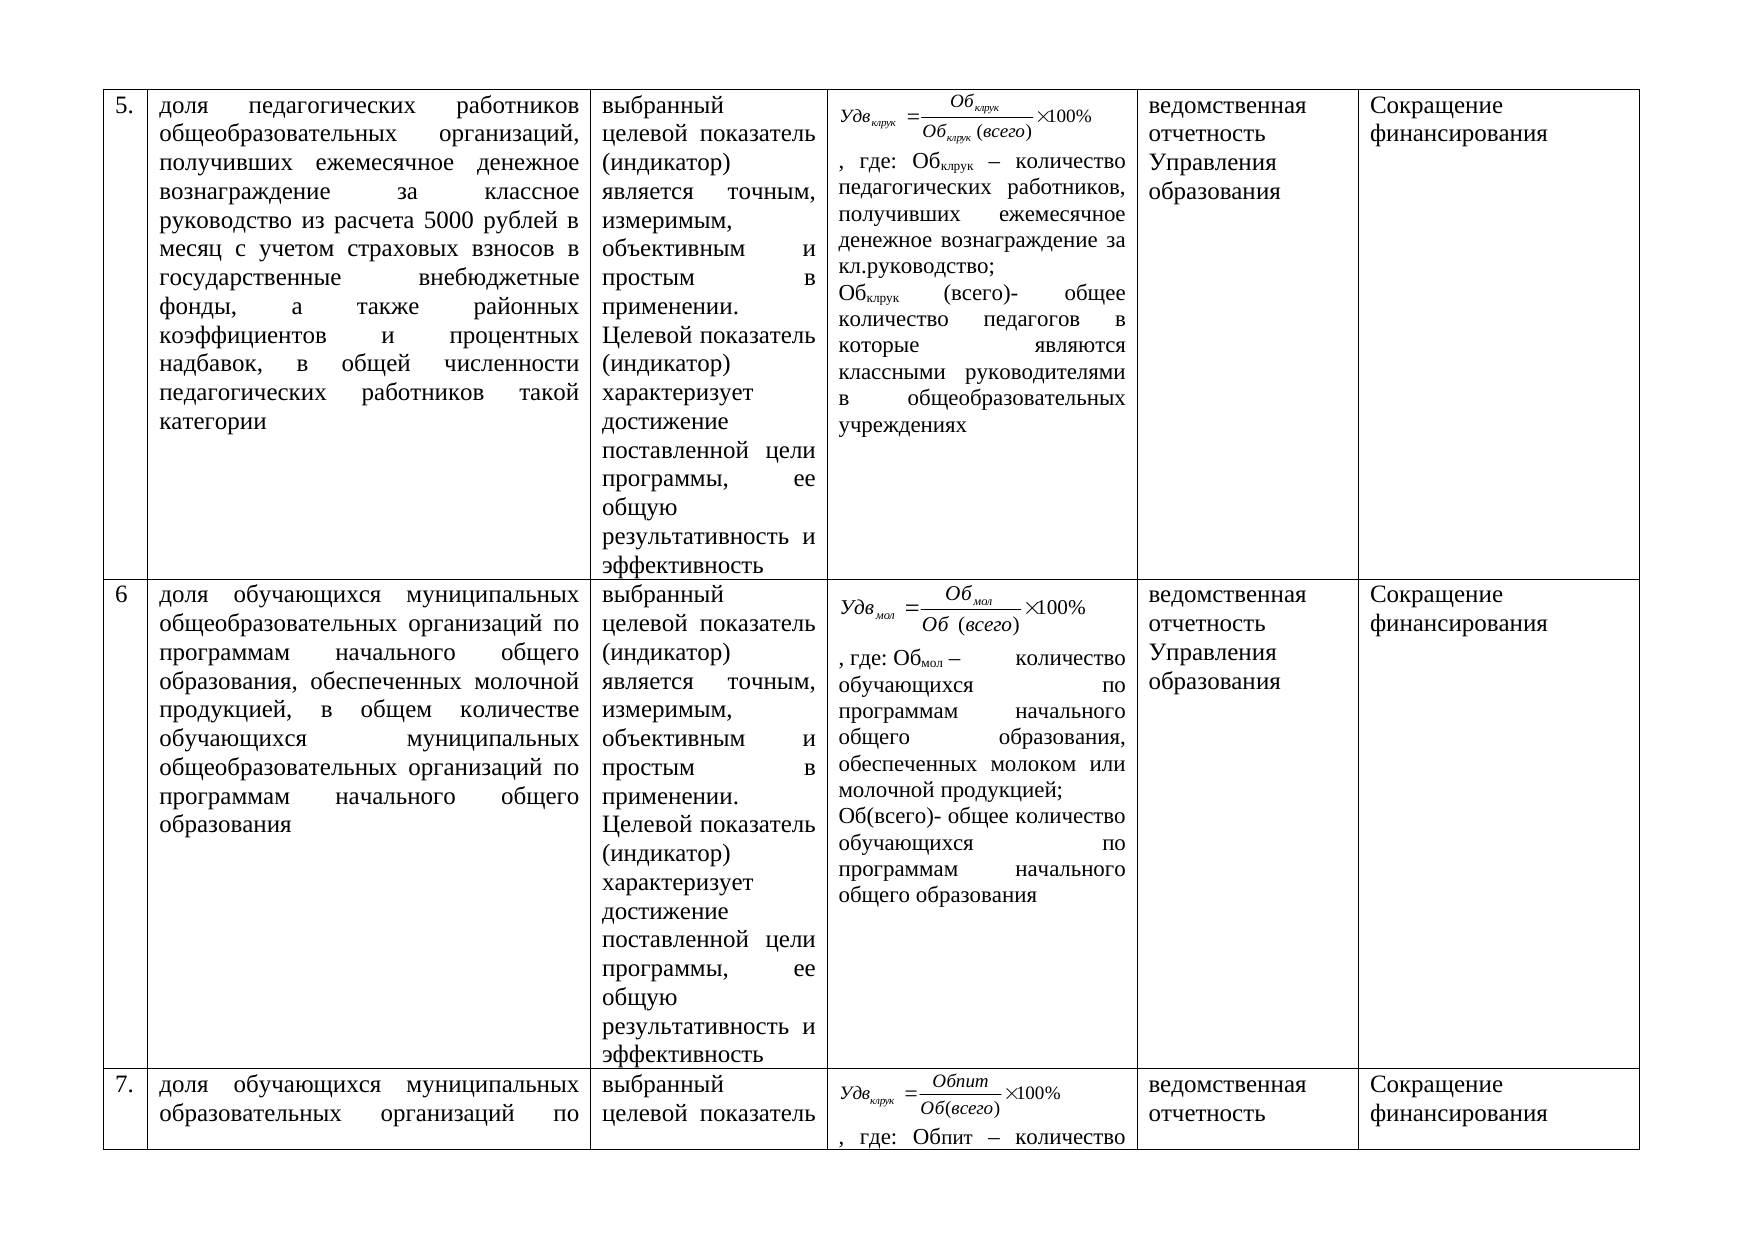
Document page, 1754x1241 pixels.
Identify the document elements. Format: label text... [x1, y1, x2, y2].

table_cell 5. [104, 90, 147, 578]
table_cell доля педагогических работников общеобразовательных организаций, получивших ежемесячное денежное вознаграждение за классное руководство из расчета 5000 рублей в месяц с учетом страховых взносов в государственные внебюджетные фонды, а также районных коэффициентов и процентных надбавок, в общей численности педагогических работников такой категории [148, 90, 590, 578]
table_cell Сокращение финансирования [1359, 580, 1639, 1068]
table_cell ведомственная отчетность Управления образования [1138, 580, 1358, 1068]
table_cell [591, 90, 827, 578]
table_cell 7. [104, 1069, 147, 1149]
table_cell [828, 1069, 1137, 1149]
table_cell 6 [104, 580, 147, 1068]
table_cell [1359, 1069, 1639, 1149]
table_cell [1138, 1069, 1358, 1149]
table_cell , где: Обклрук – количество педагогических работников, получивших ежемесячное денежное вознаграждение за кл.руководство; Обклрук (всего)- общее количество педагогов в которые являются классными руководителями в общеобразовательных учреждениях [828, 90, 1137, 578]
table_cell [1138, 90, 1358, 578]
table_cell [148, 1069, 590, 1149]
table_cell , где: Обмол – количество обучающихся по программам начального общего образования, обеспеченных молоком или молочной продукцией; Об(всего)- общее количество обучающихся по программам начального общего образования [828, 580, 1137, 1068]
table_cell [591, 1069, 827, 1149]
table_cell доля обучающихся муниципальных общеобразовательных организаций по программам начального общего образования, обеспеченных молочной продукцией, в общем количестве обучающихся муниципальных общеобразовательных организаций по программам начального общего образования [148, 580, 590, 1068]
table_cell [1359, 90, 1639, 578]
